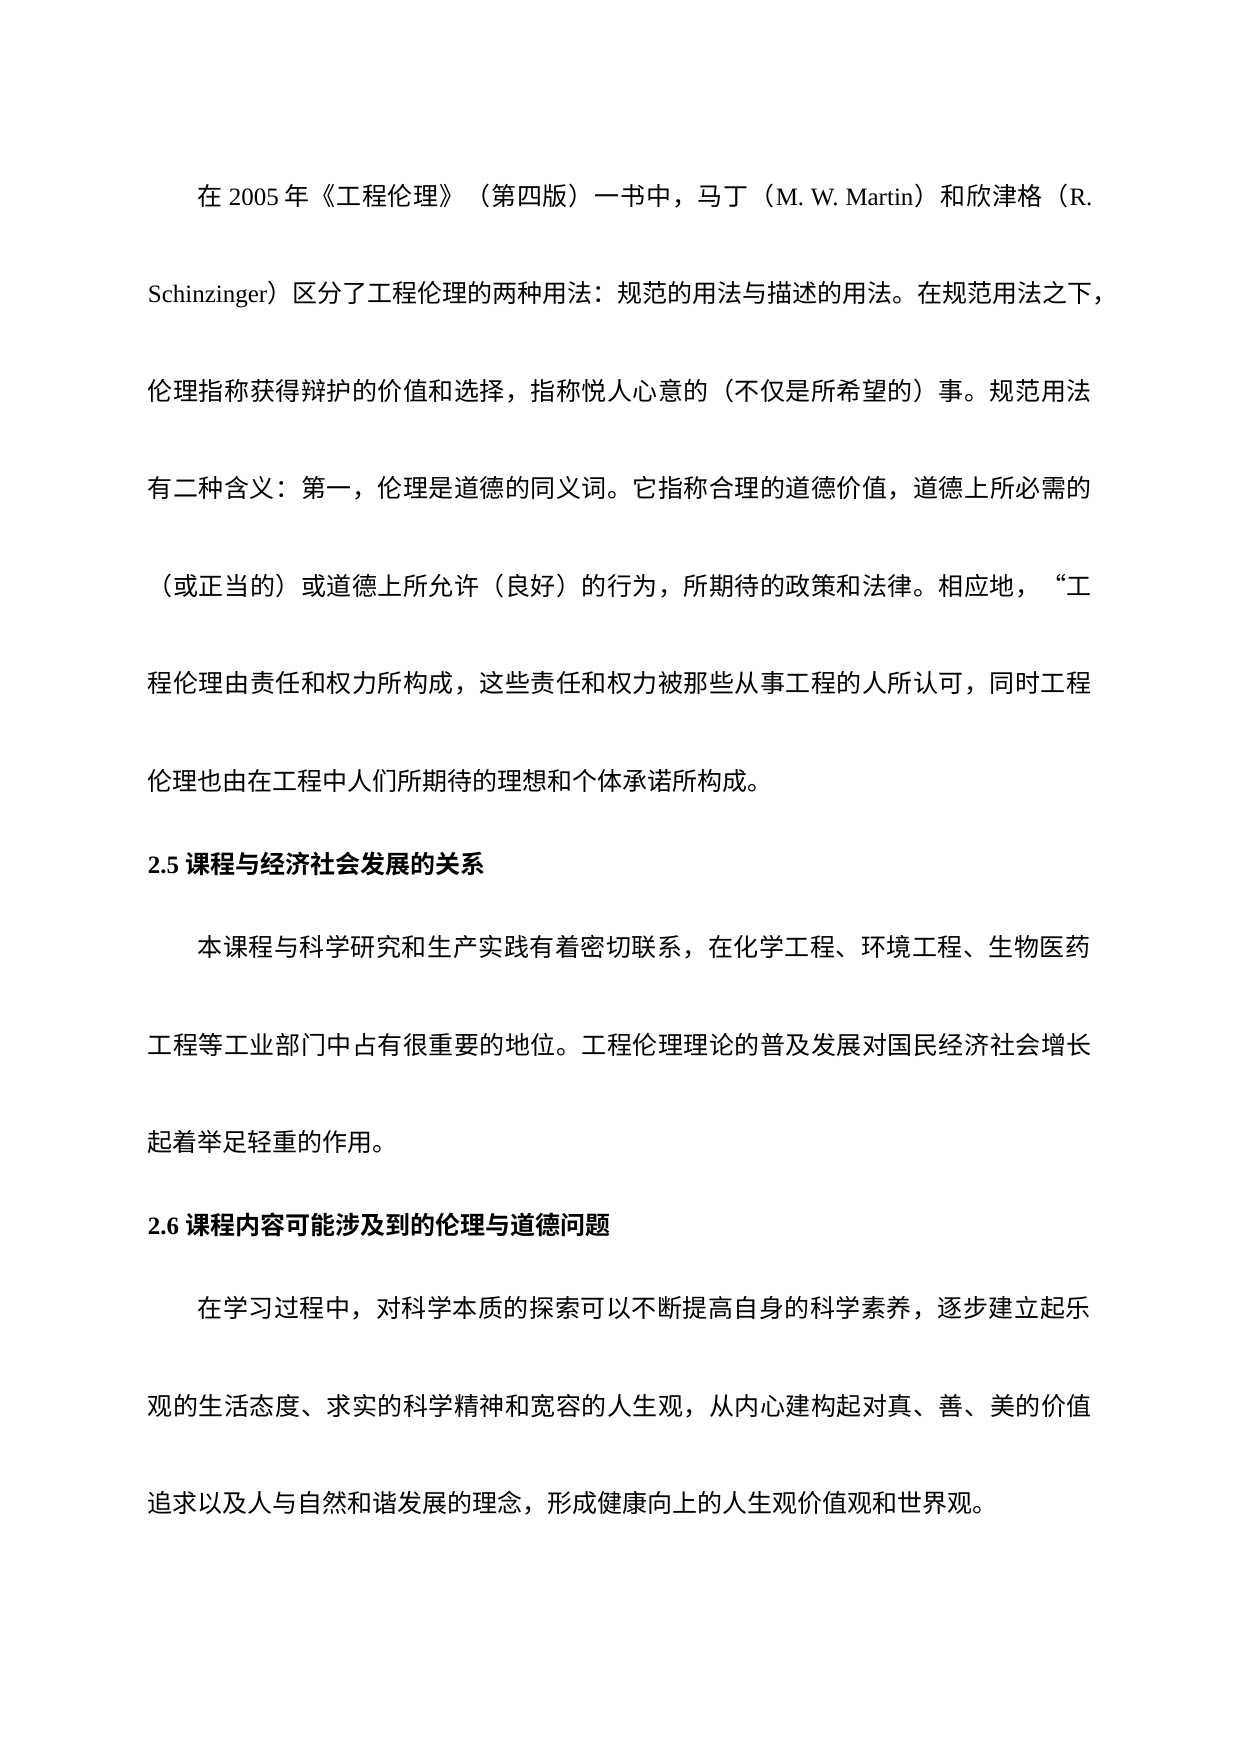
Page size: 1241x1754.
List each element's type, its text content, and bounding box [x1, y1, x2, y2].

text 本课程与科学研究和生产实践有着密切联系，在化学工程、环境工程、生物医药工程等工业部门中占有很重要的地位。工程伦理理论的普及发展对国民经济社会增长起着举足轻重的作用。 [148, 913, 1092, 1173]
text 2.6 课程内容可能涉及到的伦理与道德问题 [148, 1191, 1092, 1256]
text 2.5 课程与经济社会发展的关系 [148, 830, 1092, 895]
text 在2005年《工程伦理》（第四版）一书中，马丁（M. W. Martin）和欣津格（R. Schinzinger）区分了工程伦理的两种用法：规范的用法与描述的用法。在规范用法之下，伦理指称获得辩护的价值和选择，指称悦人心意的（不仅是所希望的）事。规范用法有二种含义：第一，伦理是道德的同义词。它指称合理的道德价值，道德上所必需的（或正当的）或道德上所允许（良好）的行为，所期待的政策和法律。相应地，“工程伦理由责任和权力所构成，这些责任和权力被那些从事工程的人所认可，同时工程伦理也由在工程中人们所期待的理想和个体承诺所构成。 [148, 162, 1092, 812]
text 在学习过程中，对科学本质的探索可以不断提高自身的科学素养，逐步建立起乐观的生活态度、求实的科学精神和宽容的人生观，从内心建构起对真、善、美的价值追求以及人与自然和谐发展的理念，形成健康向上的人生观价值观和世界观。 [148, 1274, 1092, 1534]
